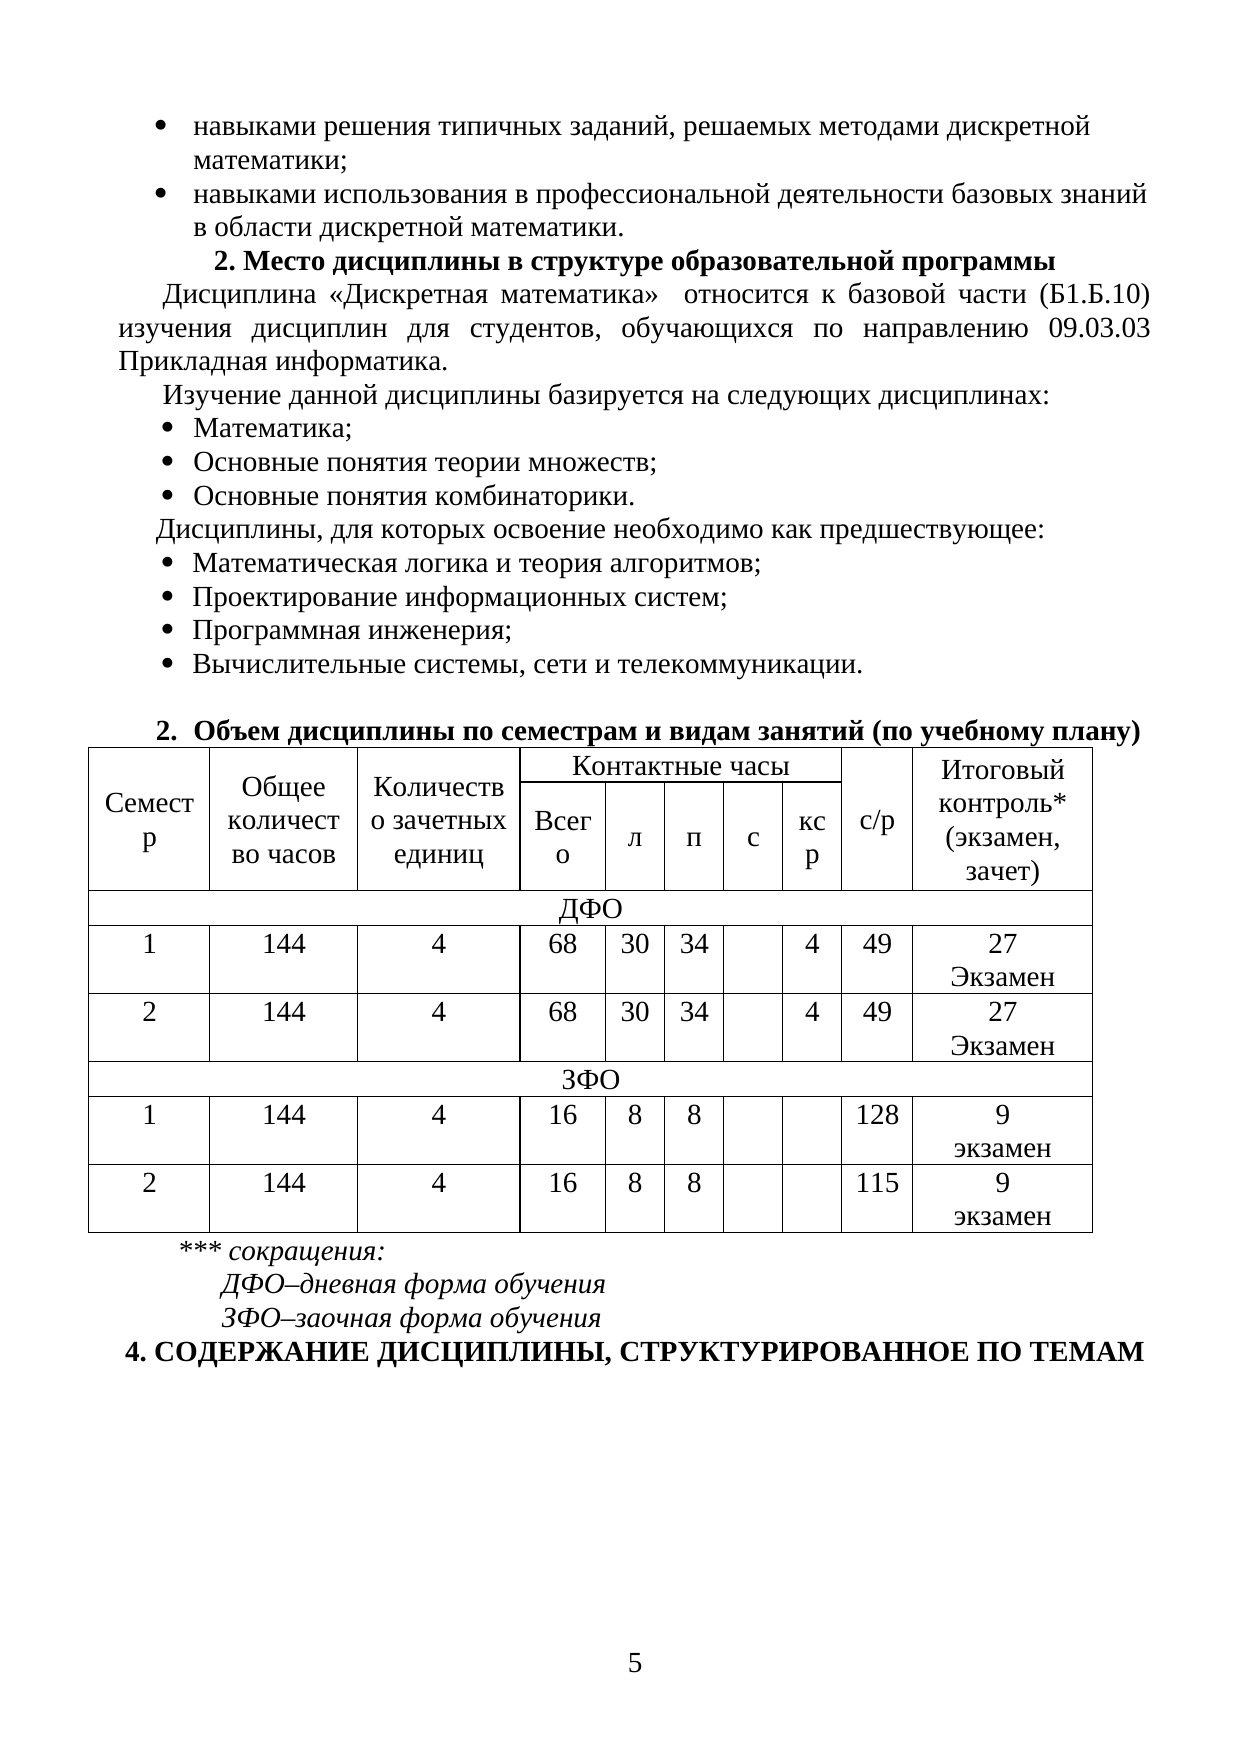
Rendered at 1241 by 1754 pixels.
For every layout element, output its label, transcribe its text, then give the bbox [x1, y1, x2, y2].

table_cell [724, 1165, 782, 1232]
table_cell 2 [89, 1165, 209, 1232]
table_cell с [724, 783, 782, 890]
table_cell ДФО [89, 891, 1092, 925]
table_cell 16 [521, 1097, 605, 1164]
table_cell 30 [606, 994, 664, 1061]
table_cell л [606, 783, 664, 890]
table_header с/р [842, 748, 912, 890]
table_cell 144 [210, 926, 357, 993]
list Основные понятия комбинаторики. [118, 478, 1152, 512]
table_cell 1 [89, 926, 209, 993]
table_cell 8 [665, 1097, 723, 1164]
list Вычислительные системы, сети и телекоммуникации. [162, 646, 1152, 680]
table_cell 9 экзамен [913, 1165, 1092, 1232]
list Дисциплина «Дискретная математика» относится к базовой части (Б1.Б.10) изучения дисциплин для студентов, обучающихся по направлению 09.03.03 Прикладная информатика. [118, 276, 1152, 377]
table_cell 144 [210, 1097, 357, 1164]
table_cell 68 [521, 994, 605, 1061]
table_cell 115 [842, 1165, 912, 1232]
list Основные понятия теории множеств; [118, 444, 1152, 478]
subtitle 4. Содержание дисциплины, структурированное по темам [118, 1334, 1152, 1367]
table_cell [783, 1097, 841, 1164]
table_cell 4 [358, 1165, 519, 1232]
table_cell 30 [606, 926, 664, 993]
text ЗФО–заочная форма обучения [118, 1300, 1152, 1334]
table_cell ЗФО [89, 1062, 1092, 1096]
table_cell 34 [665, 926, 723, 993]
list навыками использования в профессиональной деятельности базовых знаний в области дискретной математики. [156, 176, 1152, 243]
table_header Семестр [89, 748, 209, 890]
table_header Общее количество часов [210, 748, 357, 890]
table_cell 8 [606, 1097, 664, 1164]
list Проектирование информационных систем; [162, 579, 1152, 612]
table_cell 27 Экзамен [913, 926, 1092, 993]
table_cell 27 Экзамен [913, 994, 1092, 1061]
text ДФО–дневная форма обучения [118, 1267, 1152, 1300]
table_cell [724, 994, 782, 1061]
table_cell 16 [521, 1165, 605, 1232]
list Изучение данной дисциплины базируется на следующих дисциплинах: [118, 377, 1152, 411]
table_cell 4 [783, 994, 841, 1061]
table_header Количество зачетных единиц [358, 748, 519, 890]
table_cell 49 [842, 994, 912, 1061]
table_cell 1 [89, 1097, 209, 1164]
table_cell Всего [521, 783, 605, 890]
subtitle 2. Место дисциплины в структуре образовательной программы [118, 243, 1152, 276]
table_cell 144 [210, 994, 357, 1061]
list Математическая логика и теория алгоритмов; [162, 545, 1152, 579]
table_cell [783, 1165, 841, 1232]
table_header Итоговый контроль* (экзамен, зачет) [913, 748, 1092, 890]
list Дисциплины, для которых освоение необходимо как предшествующее: [156, 512, 1152, 545]
table_cell [724, 1097, 782, 1164]
table_cell 4 [783, 926, 841, 993]
table_cell 68 [521, 926, 605, 993]
list навыками решения типичных заданий, решаемых методами дискретной математики; [156, 108, 1152, 176]
table_cell 49 [842, 926, 912, 993]
table_header Контактные часы [521, 748, 841, 781]
table_cell 2 [89, 994, 209, 1061]
table_cell 144 [210, 1165, 357, 1232]
list Программная инженерия; [162, 612, 1152, 646]
list Математика; [118, 411, 1152, 444]
table_cell 34 [665, 994, 723, 1061]
table_cell 4 [358, 1097, 519, 1164]
table_cell кср [783, 783, 841, 890]
subtitle Объем дисциплины по семестрам и видам занятий (по учебному плану) [156, 713, 1152, 747]
table_cell 8 [606, 1165, 664, 1232]
table_cell 4 [358, 994, 519, 1061]
table_cell 9 экзамен [913, 1097, 1092, 1164]
table_cell 4 [358, 926, 519, 993]
table_cell [724, 926, 782, 993]
table_cell 8 [665, 1165, 723, 1232]
text *** сокращения: [118, 1233, 1152, 1267]
table_cell п [665, 783, 723, 890]
table_cell 128 [842, 1097, 912, 1164]
